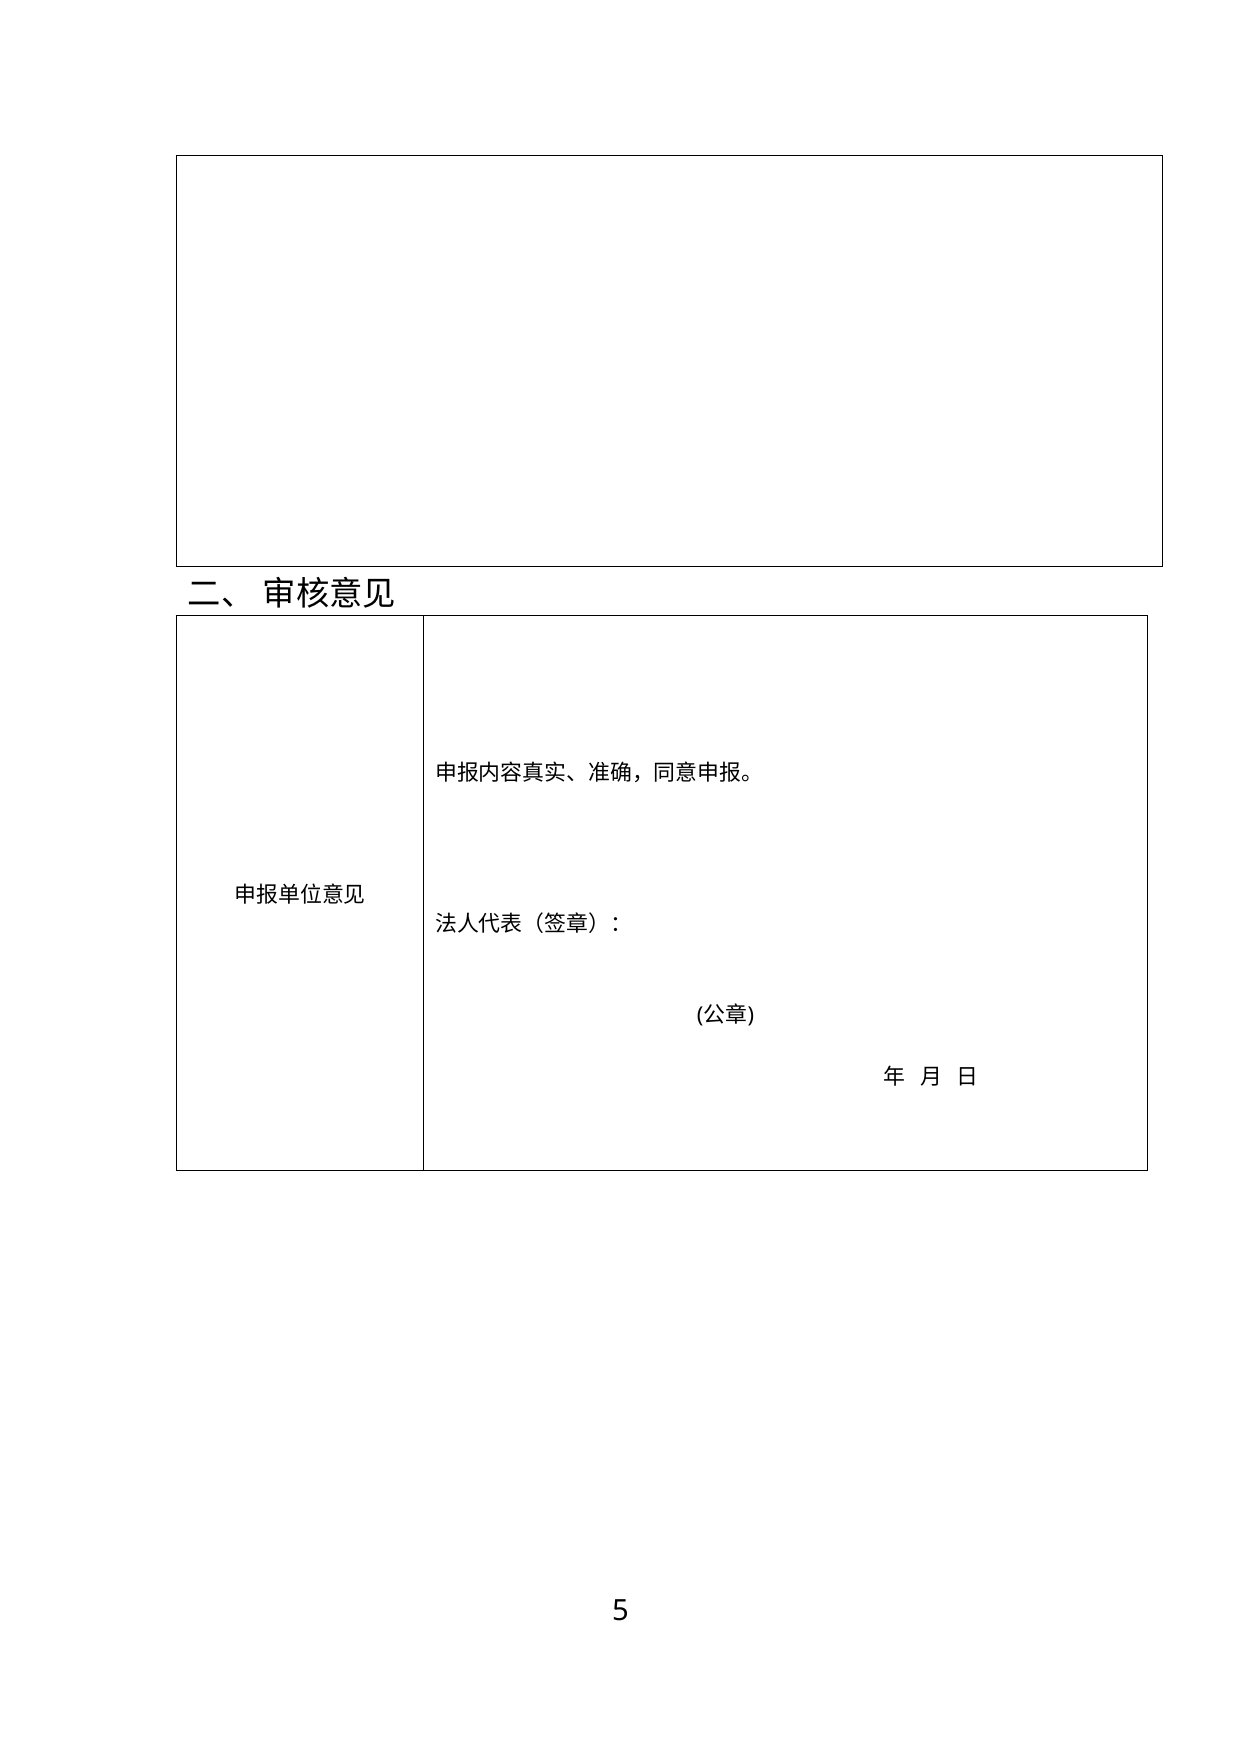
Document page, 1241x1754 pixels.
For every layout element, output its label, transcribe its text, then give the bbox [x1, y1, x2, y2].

list 审核意见 [187, 567, 1053, 615]
table_header 申报单位意见 [177, 616, 423, 1170]
table_header 申报内容真实、准确，同意申报。 法人代表（签章）： (公章) 年 月 日 [424, 616, 1147, 1170]
table_cell [177, 156, 1162, 566]
